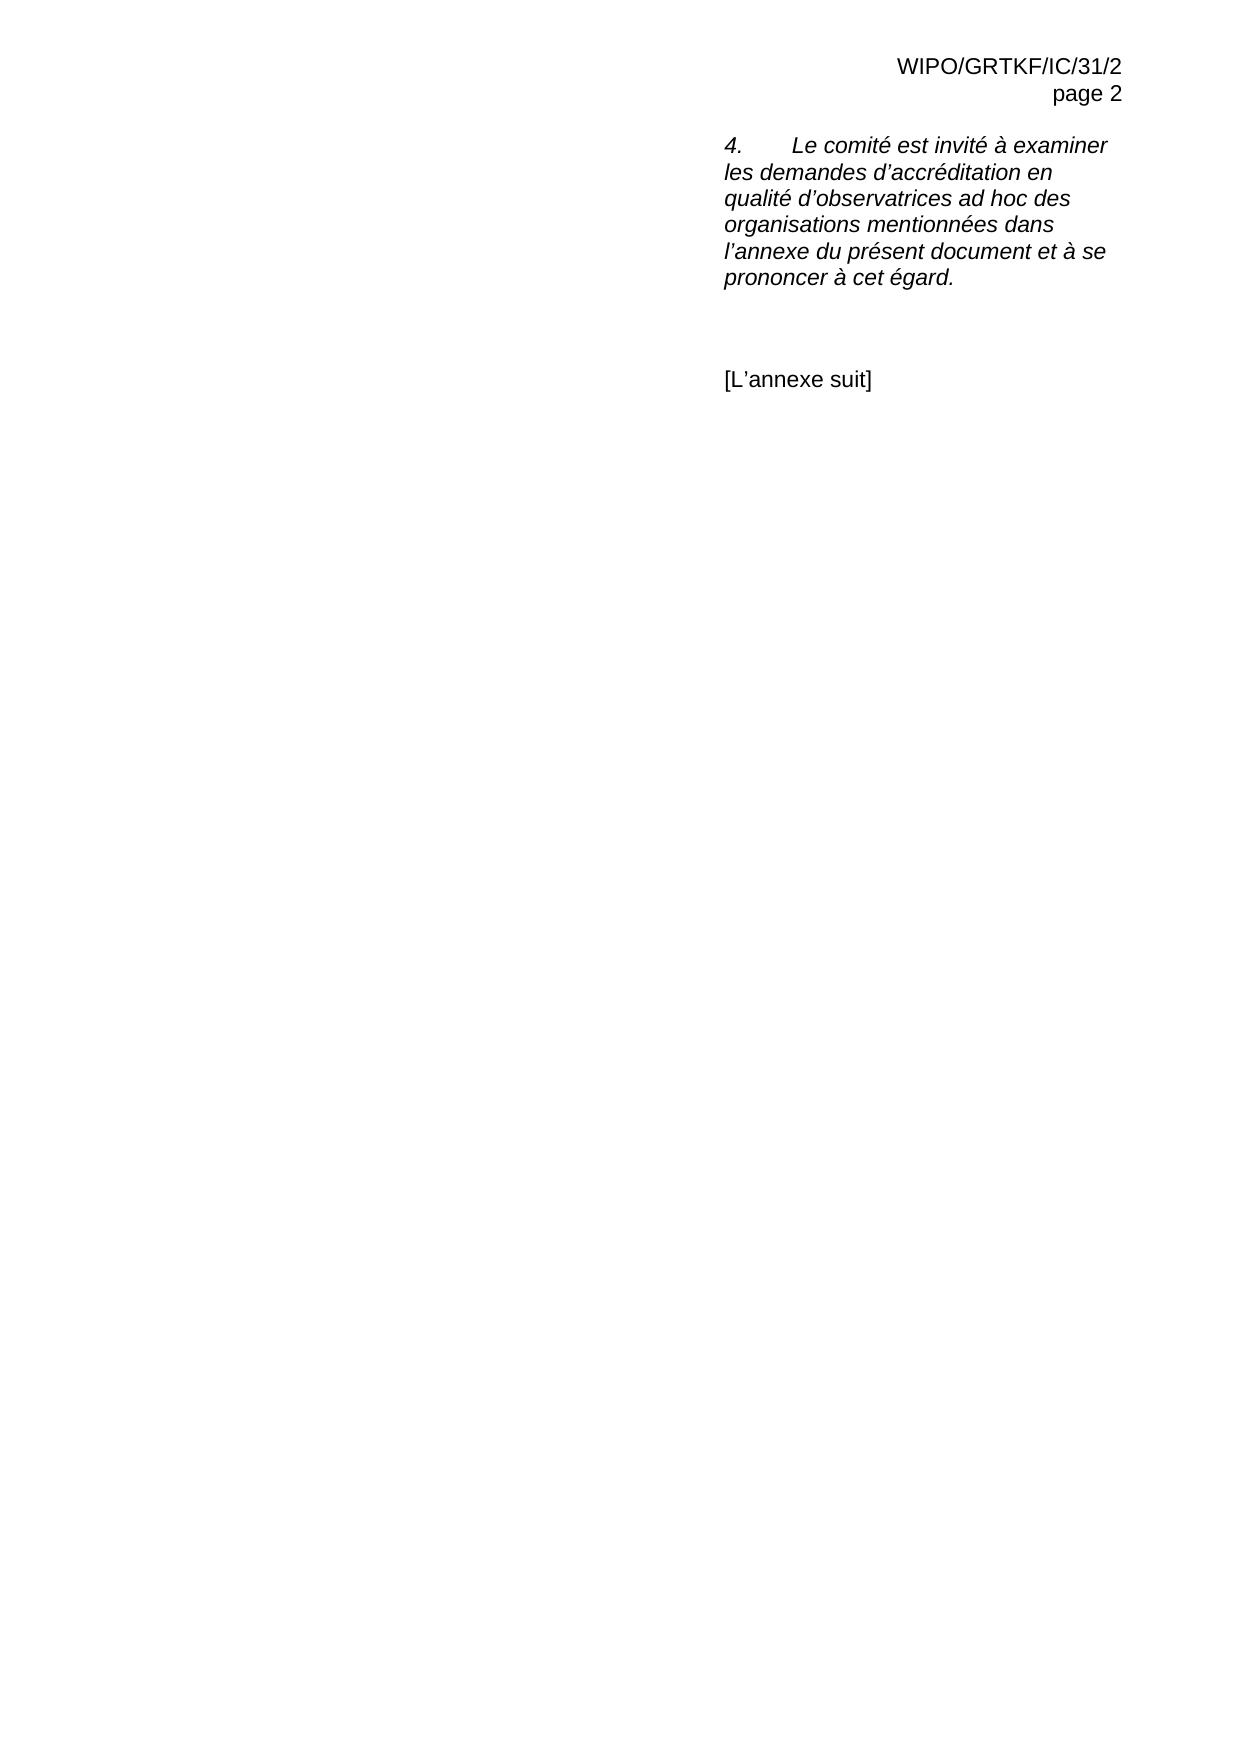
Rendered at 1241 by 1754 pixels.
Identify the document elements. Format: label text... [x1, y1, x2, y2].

text [L’annexe suit] [724, 366, 1122, 392]
text Le comité est invité à examiner les demandes d’accréditation en qualité d’observatrices ad hoc des organisations mentionnées dans l’annexe du présent document et à se prononcer à cet égard. [724, 132, 1122, 290]
